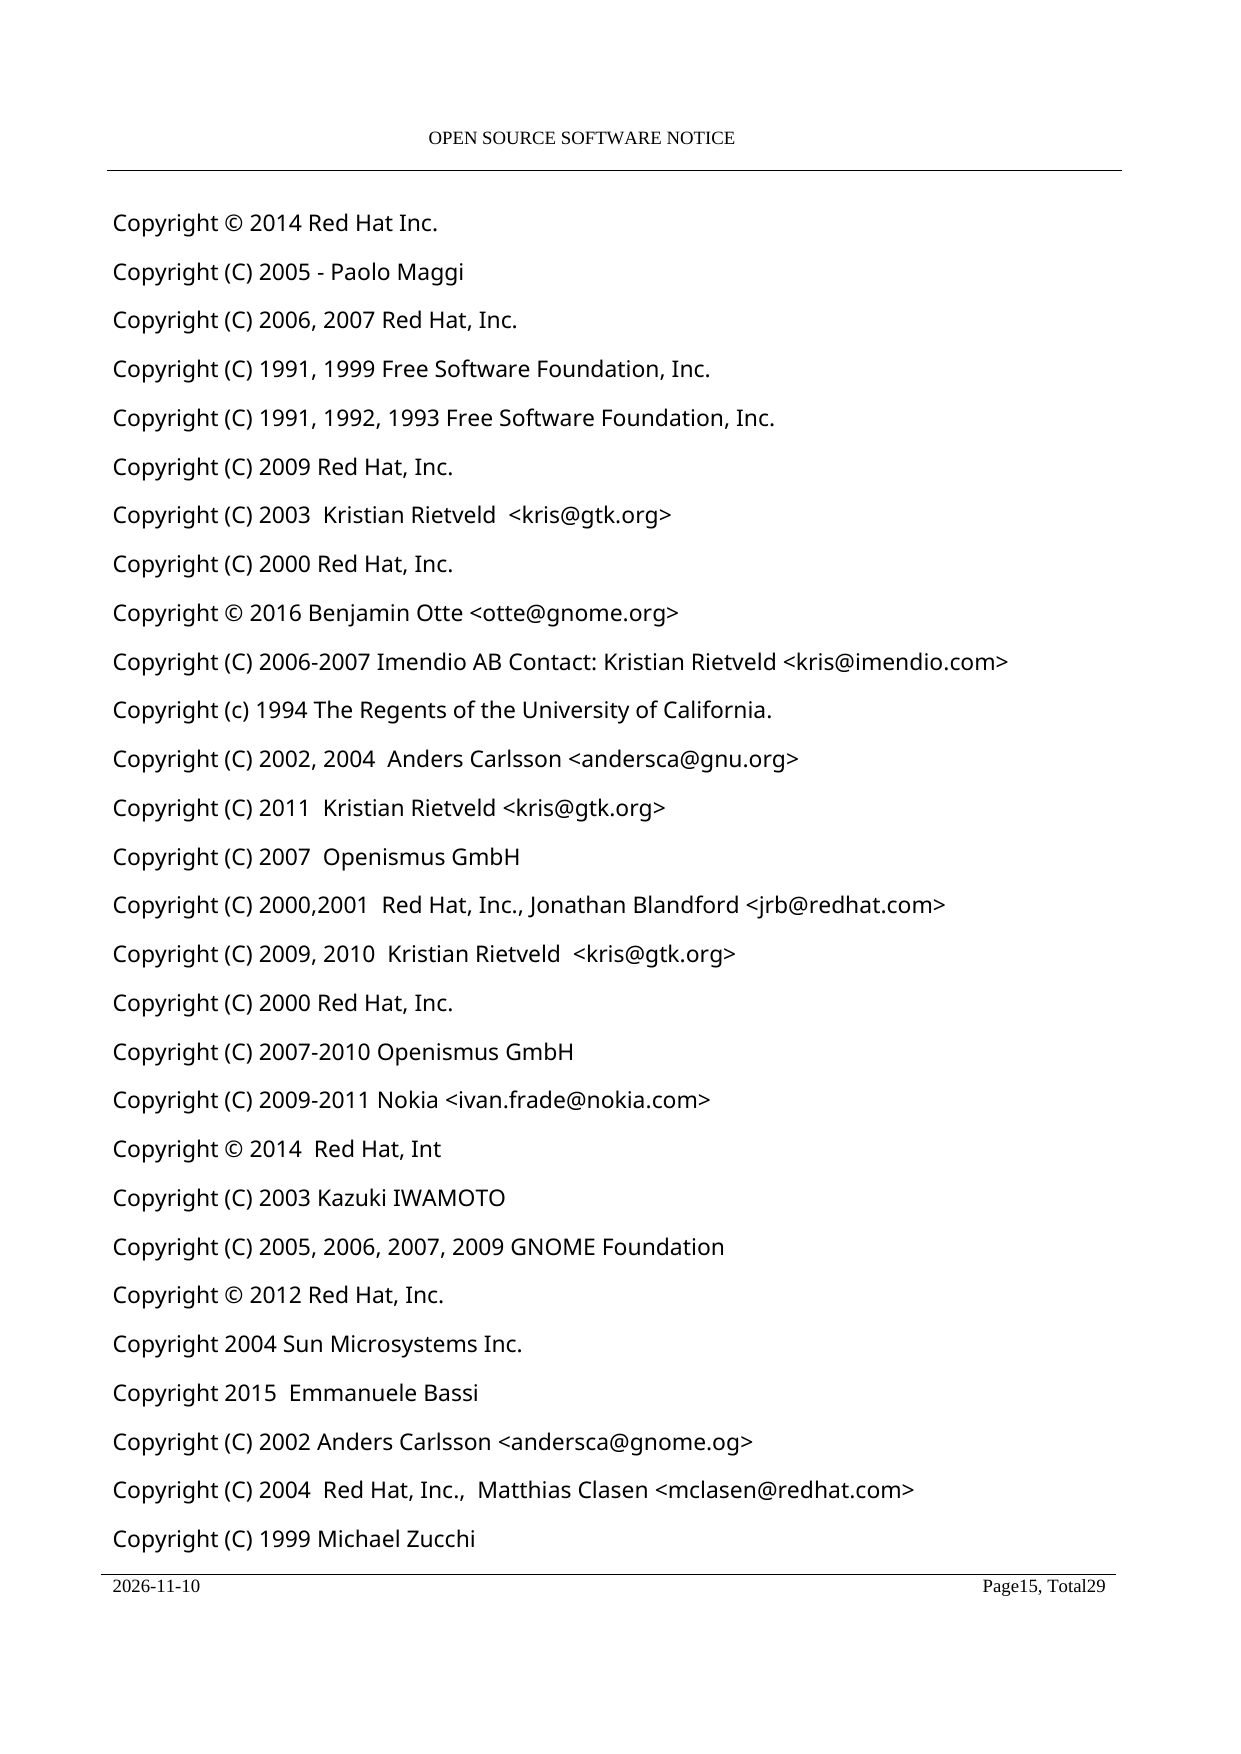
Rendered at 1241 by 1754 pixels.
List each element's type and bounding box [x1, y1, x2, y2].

text [112, 206, 1128, 1555]
